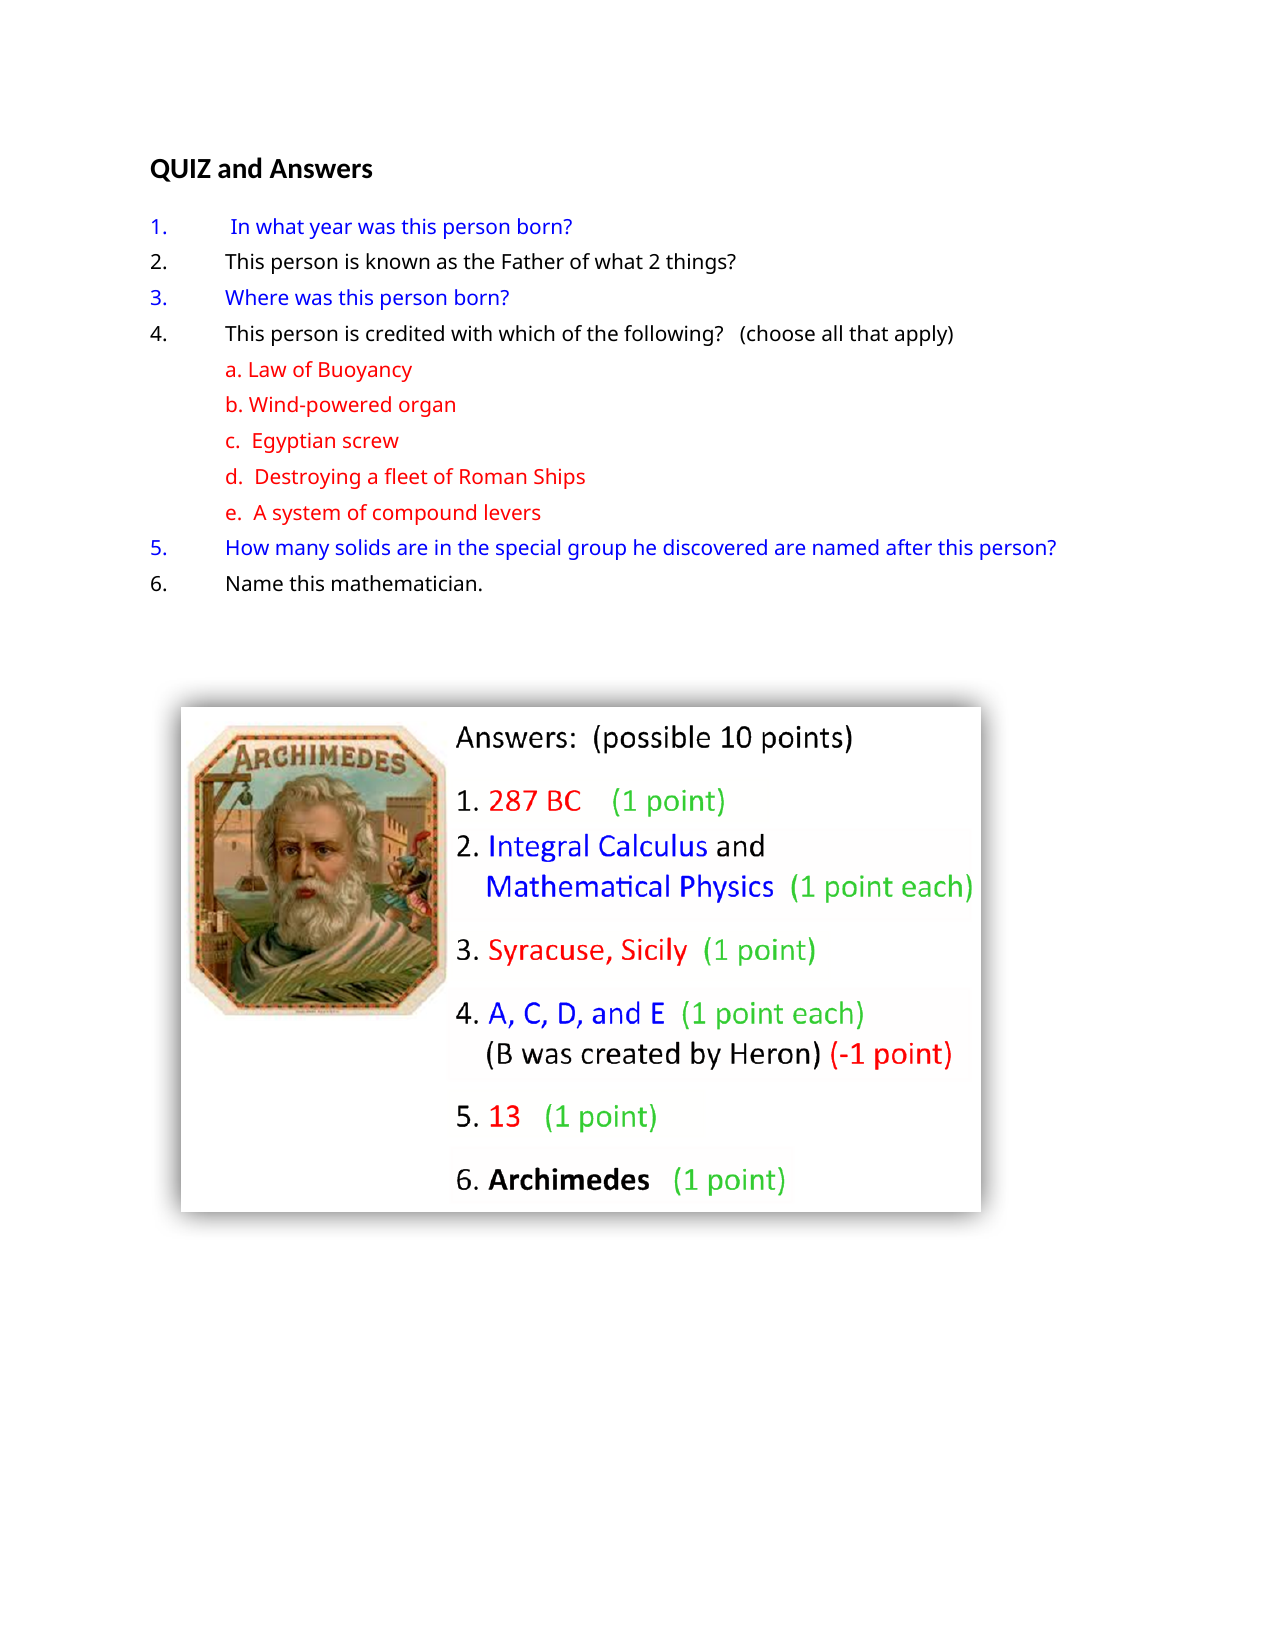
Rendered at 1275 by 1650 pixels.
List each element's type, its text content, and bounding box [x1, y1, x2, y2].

picture [181, 707, 981, 1212]
text e. A system of compound levers [150, 498, 1125, 526]
text 6. Name this mathematician. [150, 569, 1125, 597]
text 1. In what year was this person born? [150, 212, 1125, 240]
text 4. This person is credited with which of the following? (choose all that apply) [150, 319, 1125, 347]
text b. Wind-powered organ [150, 390, 1125, 419]
text 5. How many solids are in the special group he discovered are named after this person? [150, 533, 1125, 562]
text 3. Where was this person born? [150, 283, 1125, 312]
text QUIZ and Answers [150, 150, 1125, 186]
text 2. This person is known as the Father of what 2 things? [150, 247, 1125, 276]
text d. Destroying a fleet of Roman Ships [150, 462, 1125, 490]
text a. Law of Buoyancy [150, 355, 1125, 383]
text c. Egyptian screw [150, 426, 1125, 454]
